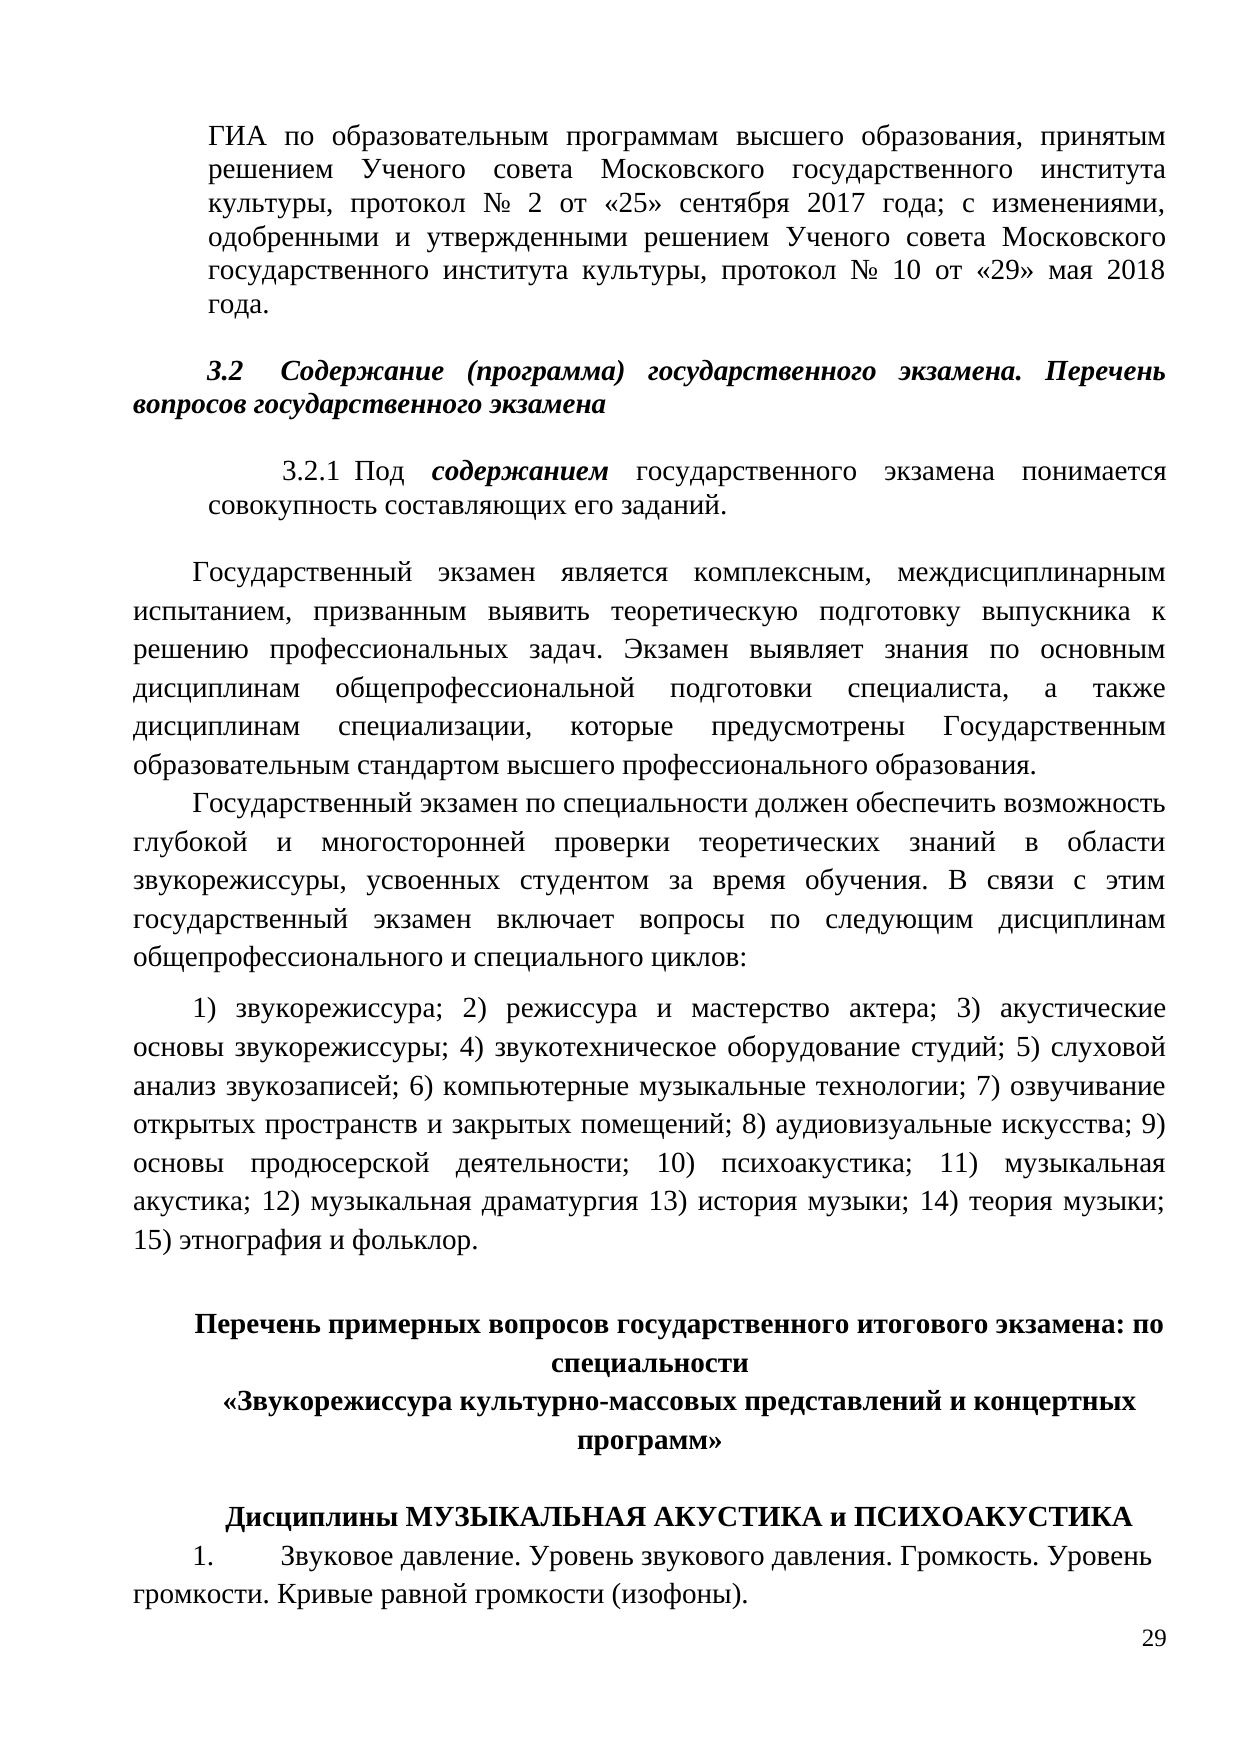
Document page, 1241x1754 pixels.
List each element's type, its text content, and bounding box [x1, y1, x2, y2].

text Государственный экзамен является комплексным, междисциплинарным испытанием, призванным выявить теоретическую подготовку выпускника к решению профессиональных задач. Экзамен выявляет знания по основным дисциплинам общепрофессиональной подготовки специалиста, а также дисциплинам специализации, которые предусмотрены Государственным образовательным стандартом высшего профессионального образования. [133, 554, 1167, 780]
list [208, 118, 1167, 319]
text Государственный экзамен по специальности должен обеспечить возможность глубокой и многосторонней проверки теоретических знаний в области звукорежиссуры, усвоенных студентом за время обучения. В связи с этим государственный экзамен включает вопросы по следующим дисциплинам общепрофессионального и специального циклов: [133, 785, 1167, 973]
subtitle 3.2 Содержание (программа) государственного экзамена. Перечень вопросов государственного экзамена [133, 353, 1167, 420]
text Дисциплины МУЗЫКАЛЬНАЯ АКУСТИКА и ПСИХОАКУСТИКА [133, 1499, 1167, 1533]
text 1) звукорежиссура; 2) режиссура и мастерство актера; 3) акустические основы звукорежиссуры; 4) звукотехническое оборудование студий; 5) слуховой анализ звукозаписей; 6) компьютерные музыкальные технологии; 7) озвучивание открытых пространств и закрытых помещений; 8) аудиовизуальные искусства; 9) основы продюсерской деятельности; 10) психоакустика; 11) музыкальная акустика; 12) музыкальная драматургия 13) история музыки; 14) теория музыки; 15) этнография и фольклор. [133, 991, 1167, 1255]
text Перечень примерных вопросов государственного итогового экзамена: по специальности [133, 1306, 1167, 1378]
list Под содержанием государственного экзамена понимается совокупность составляющих его заданий. [208, 453, 1167, 521]
list Звуковое давление. Уровень звукового давления. Громкость. Уровень громкости. Кривые равной громкости (изофоны). [133, 1538, 1167, 1610]
text «Звукорежиссура культурно-массовых представлений и концертных программ» [133, 1383, 1167, 1456]
